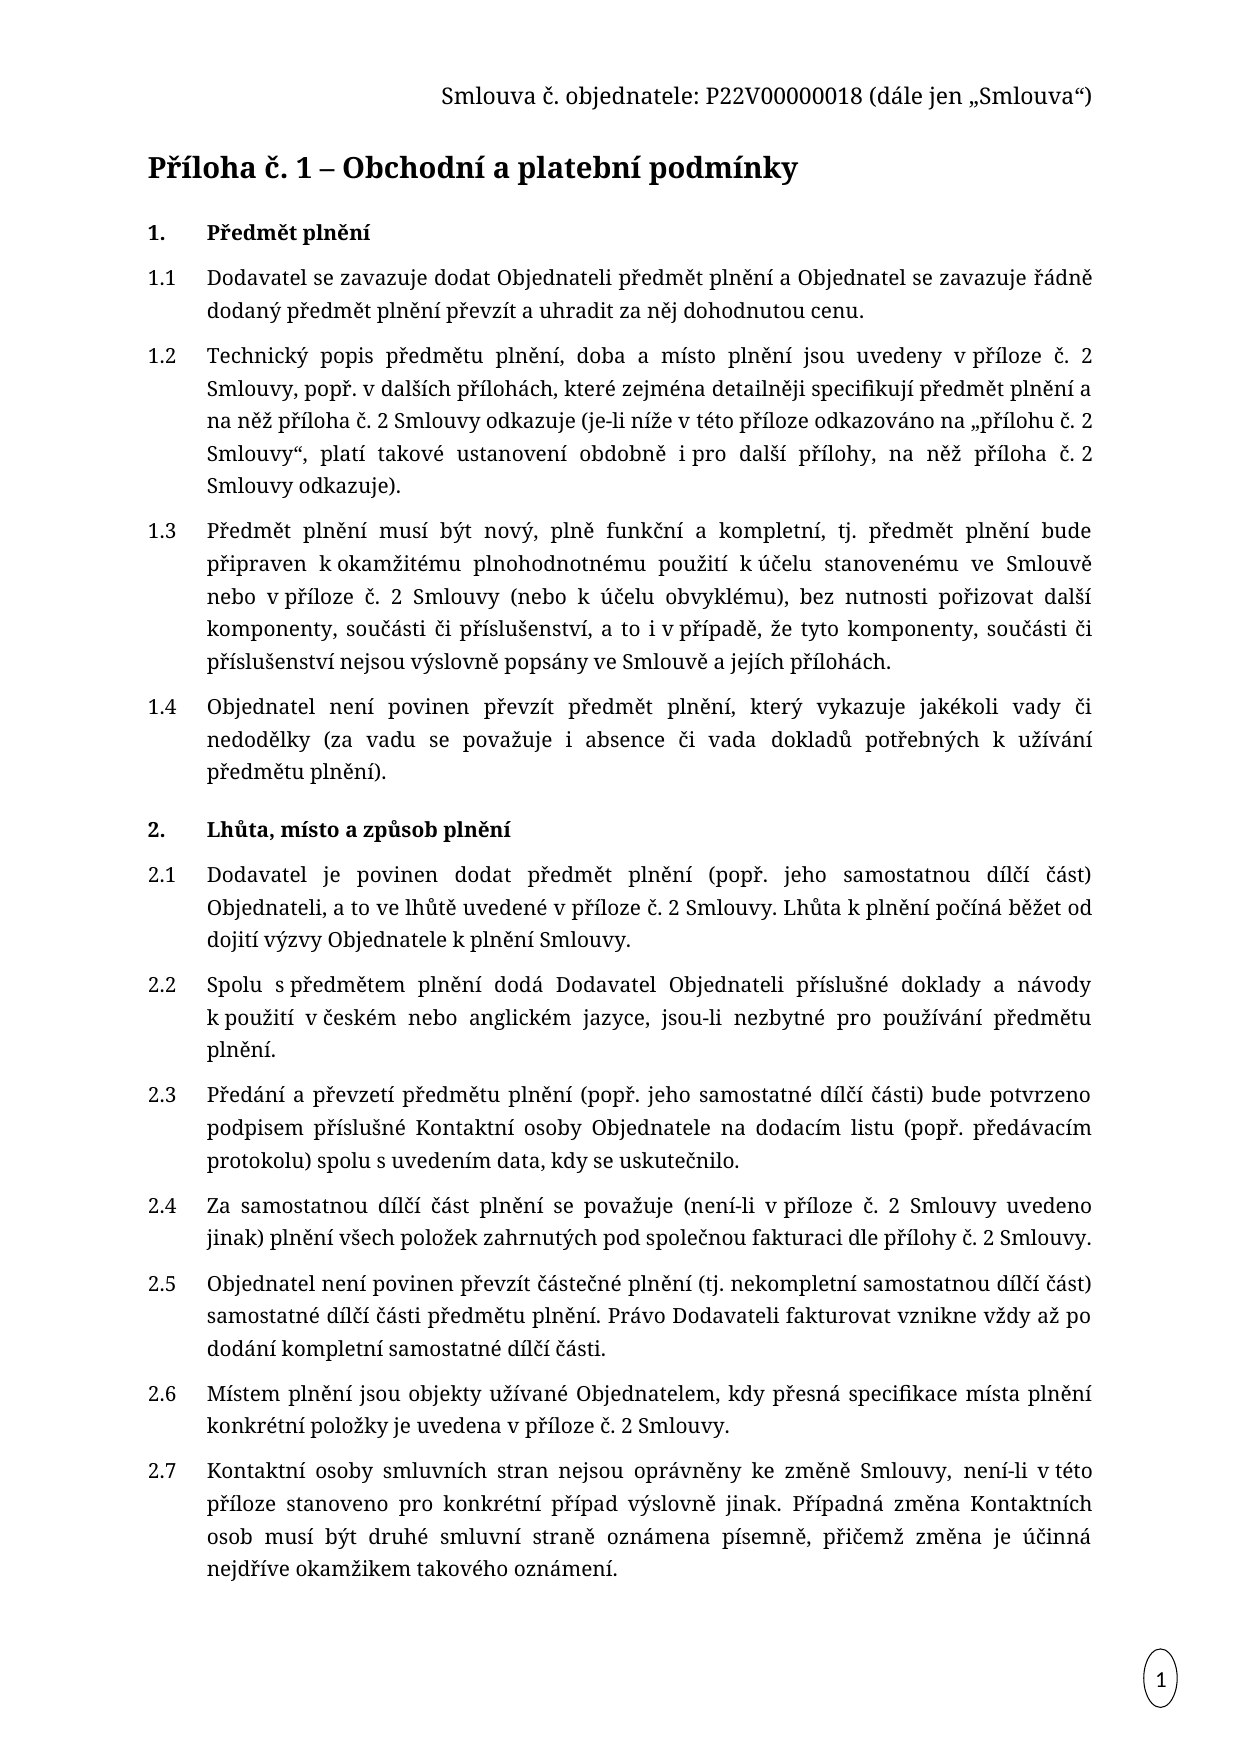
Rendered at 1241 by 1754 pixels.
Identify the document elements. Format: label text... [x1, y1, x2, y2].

list Spolu s předmětem plnění dodá Dodavatel Objednateli příslušné doklady a návody k použití v českém nebo anglickém jazyce, jsou-li nezbytné pro používání předmětu plnění. [148, 970, 1093, 1064]
list Za samostatnou dílčí část plnění se považuje (není-li v příloze č. 2 Smlouvy uvedeno jinak) plnění všech položek zahrnutých pod společnou fakturaci dle přílohy č. 2 Smlouvy. [148, 1191, 1093, 1252]
list Technický popis předmětu plnění, doba a místo plnění jsou uvedeny v příloze č. 2 Smlouvy, popř. v dalších přílohách, které zejména detailněji specifikují předmět plnění a na něž příloha č. 2 Smlouvy odkazuje (je-li níže v této příloze odkazováno na „přílohu č. 2 Smlouvy“, platí takové ustanovení obdobně i pro další přílohy, na něž příloha č. 2 Smlouvy odkazuje). [148, 341, 1093, 500]
text Příloha č. 1 – Obchodní a platební podmínky [148, 148, 1093, 187]
list Předmět plnění musí být nový, plně funkční a kompletní, tj. předmět plnění bude připraven k okamžitému plnohodnotnému použití k účelu stanovenému ve Smlouvě nebo v příloze č. 2 Smlouvy (nebo k účelu obvyklému), bez nutnosti pořizovat další komponenty, součásti či příslušenství, a to i v případě, že tyto komponenty, součásti či příslušenství nejsou výslovně popsány ve Smlouvě a jejích přílohách. [148, 517, 1093, 675]
list Objednatel není povinen převzít předmět plnění, který vykazuje jakékoli vady či nedodělky (za vadu se považuje i absence či vada dokladů potřebných k užívání předmětu plnění). [148, 692, 1093, 786]
list Místem plnění jsou objekty užívané Objednatelem, kdy přesná specifikace místa plnění konkrétní položky je uvedena v příloze č. 2 Smlouvy. [148, 1379, 1093, 1440]
list Dodavatel se zavazuje dodat Objednateli předmět plnění a Objednatel se zavazuje řádně dodaný předmět plnění převzít a uhradit za něj dohodnutou cenu. [148, 263, 1093, 324]
list Předmět plnění [148, 218, 1093, 247]
list Lhůta, místo a způsob plnění [148, 815, 1093, 843]
list Dodavatel je povinen dodat předmět plnění (popř. jeho samostatnou dílčí část) Objednateli, a to ve lhůtě uvedené v příloze č. 2 Smlouvy. Lhůta k plnění počíná běžet od dojití výzvy Objednatele k plnění Smlouvy. [148, 860, 1093, 954]
list Objednatel není povinen převzít částečné plnění (tj. nekompletní samostatnou dílčí část) samostatné dílčí části předmětu plnění. Právo Dodavateli fakturovat vznikne vždy až po dodání kompletní samostatné dílčí části. [148, 1269, 1093, 1362]
list Předání a převzetí předmětu plnění (popř. jeho samostatné dílčí části) bude potvrzeno podpisem příslušné Kontaktní osoby Objednatele na dodacím listu (popř. předávacím protokolu) spolu s uvedením data, kdy se uskutečnilo. [148, 1081, 1093, 1174]
list Kontaktní osoby smluvních stran nejsou oprávněny ke změně Smlouvy, není-li v této příloze stanoveno pro konkrétní případ výslovně jinak. Případná změna Kontaktních osob musí být druhé smluvní straně oznámena písemně, přičemž změna je účinná nejdříve okamžikem takového oznámení. [148, 1457, 1093, 1583]
